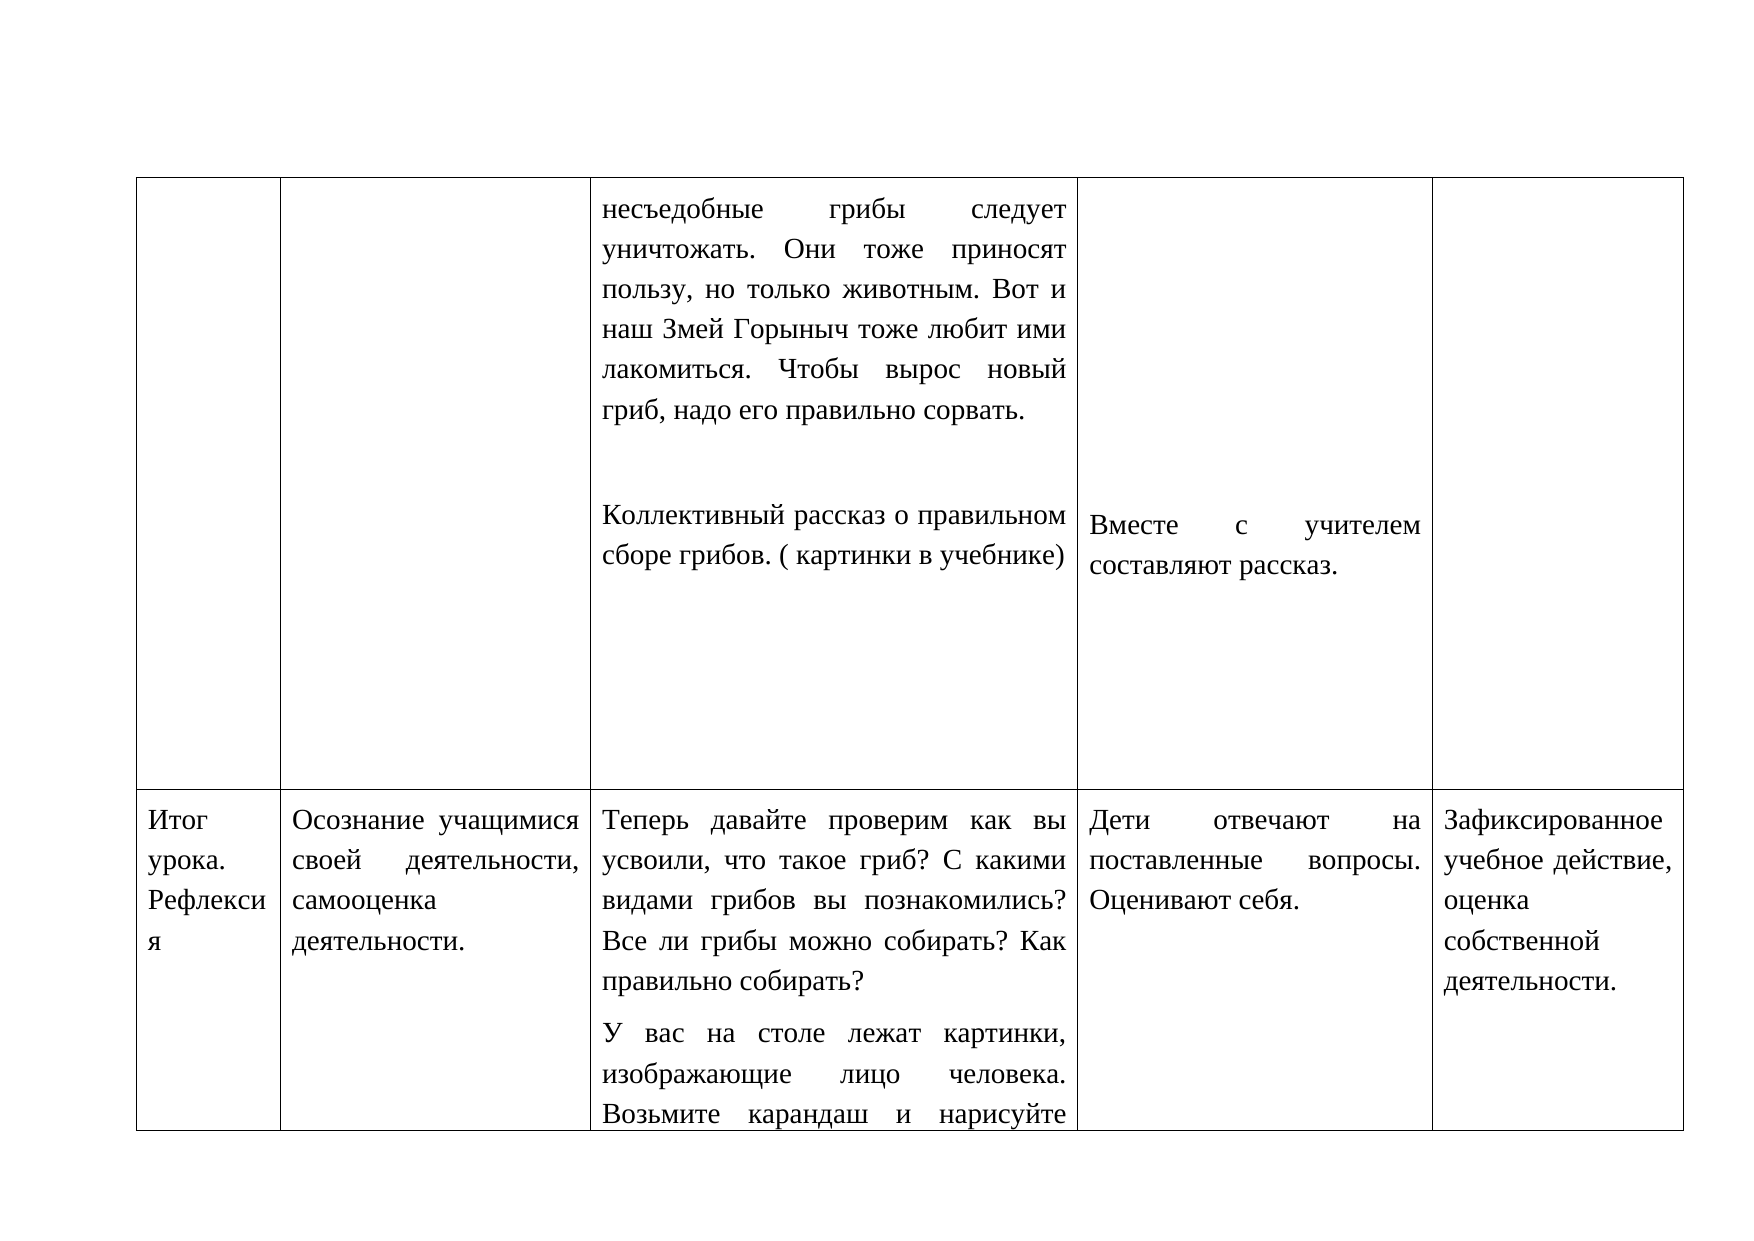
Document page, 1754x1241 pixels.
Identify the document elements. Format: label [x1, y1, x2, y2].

table_cell [591, 790, 1077, 1129]
table_cell [1433, 178, 1683, 788]
table_cell [137, 790, 280, 1129]
table_cell [1078, 178, 1432, 788]
table_cell [1078, 790, 1432, 1129]
table_cell [281, 790, 590, 1129]
table_cell [137, 178, 280, 788]
table_cell [281, 178, 590, 788]
table_cell [591, 178, 1077, 788]
table_cell [1433, 790, 1683, 1129]
